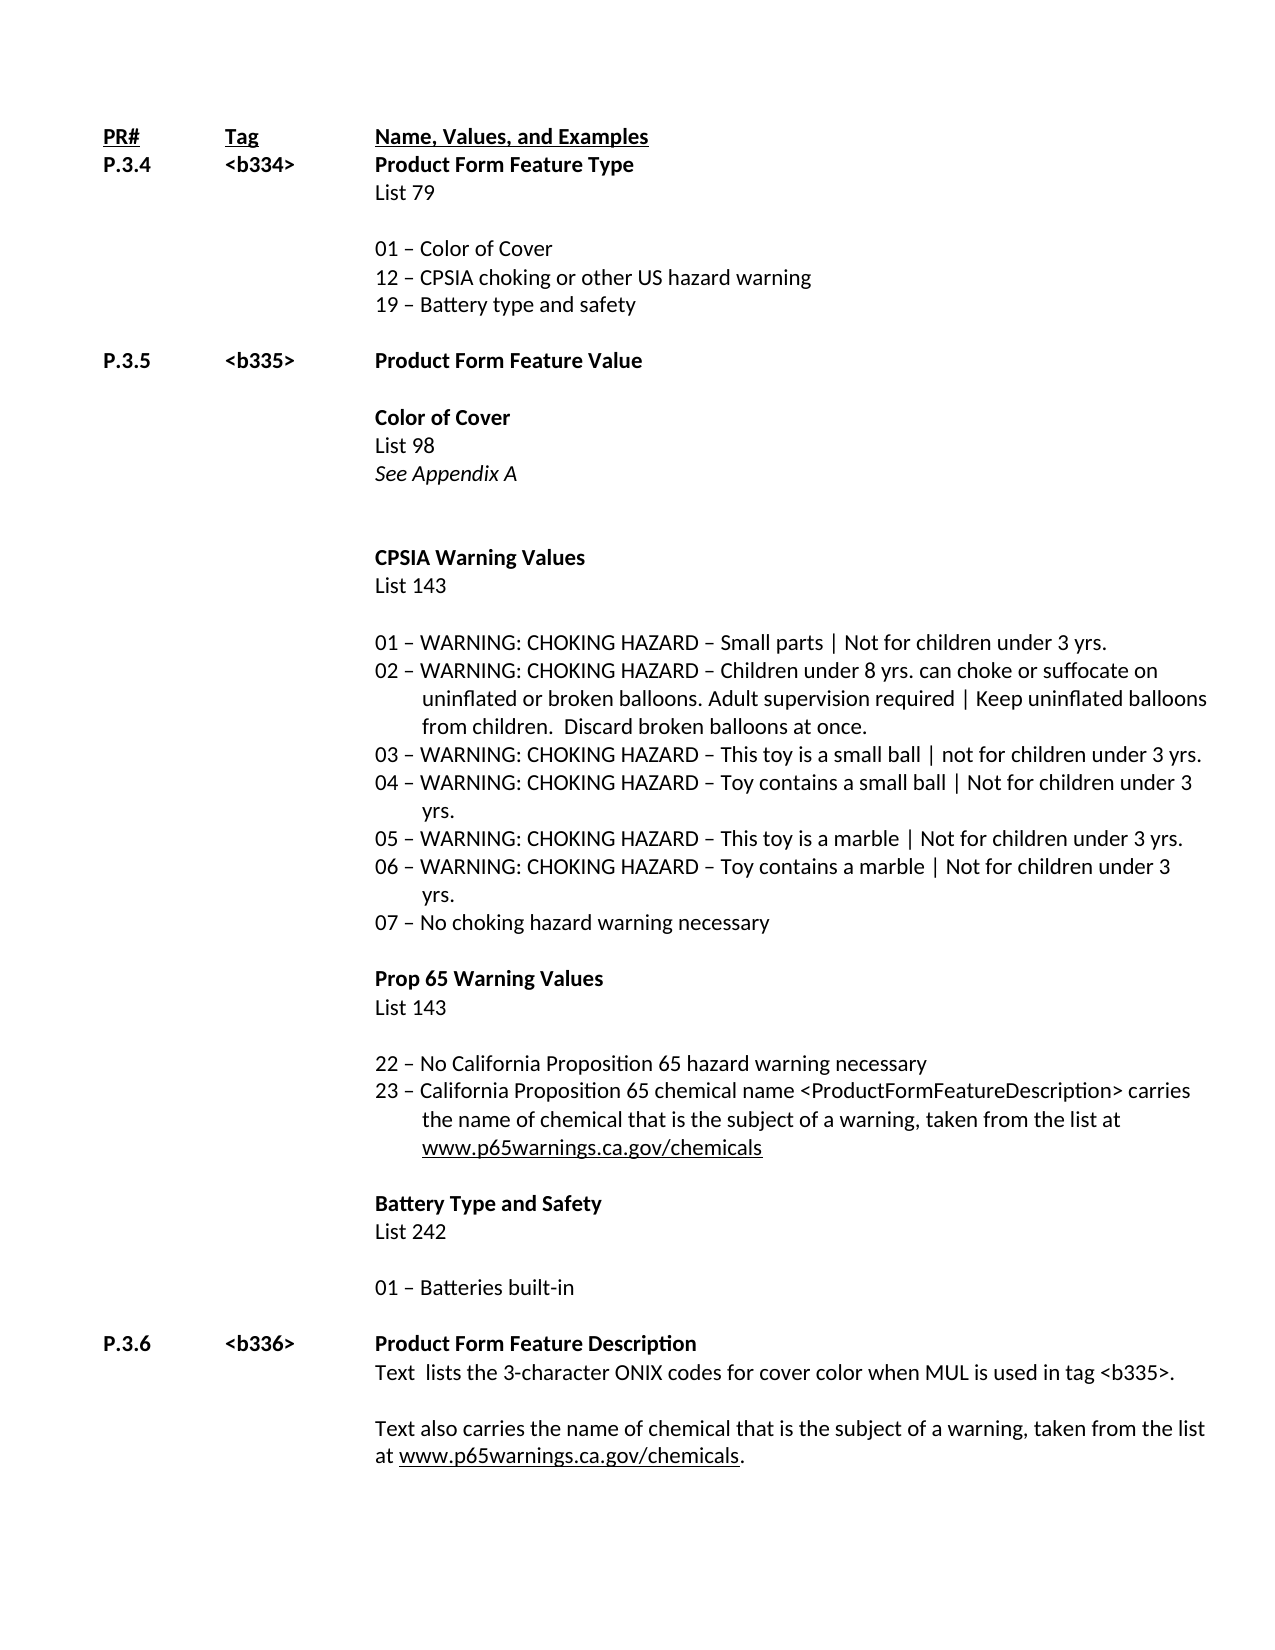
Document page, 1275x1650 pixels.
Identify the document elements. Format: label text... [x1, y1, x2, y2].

text List 242 [103, 1217, 1209, 1245]
text Text lists the 3-character ONIX codes for cover color when MUL is used in tag <b335>. Text also carries the name of chemical that is the subject of a warning, taken from the list at www.p65warnings.ca.gov/chemicals. [375, 1358, 1209, 1470]
text Battery Type and Safety [103, 1189, 1209, 1217]
text 22 – No California Proposition 65 hazard warning necessary [375, 1049, 1209, 1077]
text P.3.4 <b334> Product Form Feature Type [103, 150, 1209, 178]
text CPSIA Warning Values [103, 543, 1209, 572]
text 01 – WARNING: CHOKING HAZARD – Small parts | Not for children under 3 yrs. [300, 628, 1209, 656]
text 07 – No choking hazard warning necessary [375, 908, 1209, 937]
text 12 – CPSIA choking or other US hazard warning 19 – Battery type and safety [103, 263, 1209, 319]
text 06 – WARNING: CHOKING HAZARD – Toy contains a marble | Not for children under 3 yrs. [375, 852, 1209, 908]
text 02 – WARNING: CHOKING HAZARD – Children under 8 yrs. can choke or suffocate on uninflated or broken balloons. Adult supervision required | Keep uninflated balloons from children. Discard broken balloons at once. [375, 656, 1209, 740]
text See Appendix A [103, 459, 1209, 487]
text List 98 [103, 431, 1209, 459]
text 23 – California Proposition 65 chemical name <ProductFormFeatureDescription> carries the name of chemical that is the subject of a warning, taken from the list at www.p65warnings.ca.gov/chemicals [375, 1077, 1209, 1161]
text P.3.6 <b336> Product Form Feature Description [103, 1329, 1209, 1358]
text 03 – WARNING: CHOKING HAZARD – This toy is a small ball | not for children under 3 yrs. [375, 740, 1209, 768]
text Prop 65 Warning Values [375, 964, 1209, 993]
text PR# Tag Name, Values, and Examples [103, 122, 1209, 150]
text List 79 [103, 178, 1209, 206]
text 04 – WARNING: CHOKING HAZARD – Toy contains a small ball | Not for children under 3 yrs. [375, 768, 1209, 824]
text List 143 [375, 993, 1209, 1021]
text 01 – Batteries built-in [103, 1273, 1209, 1301]
text P.3.5 <b335> Product Form Feature Value [103, 347, 1209, 375]
text 05 – WARNING: CHOKING HAZARD – This toy is a marble | Not for children under 3 yrs. [375, 824, 1209, 852]
text List 143 [103, 572, 1209, 599]
text Color of Cover [103, 403, 1209, 431]
text 01 – Color of Cover [103, 234, 1209, 263]
